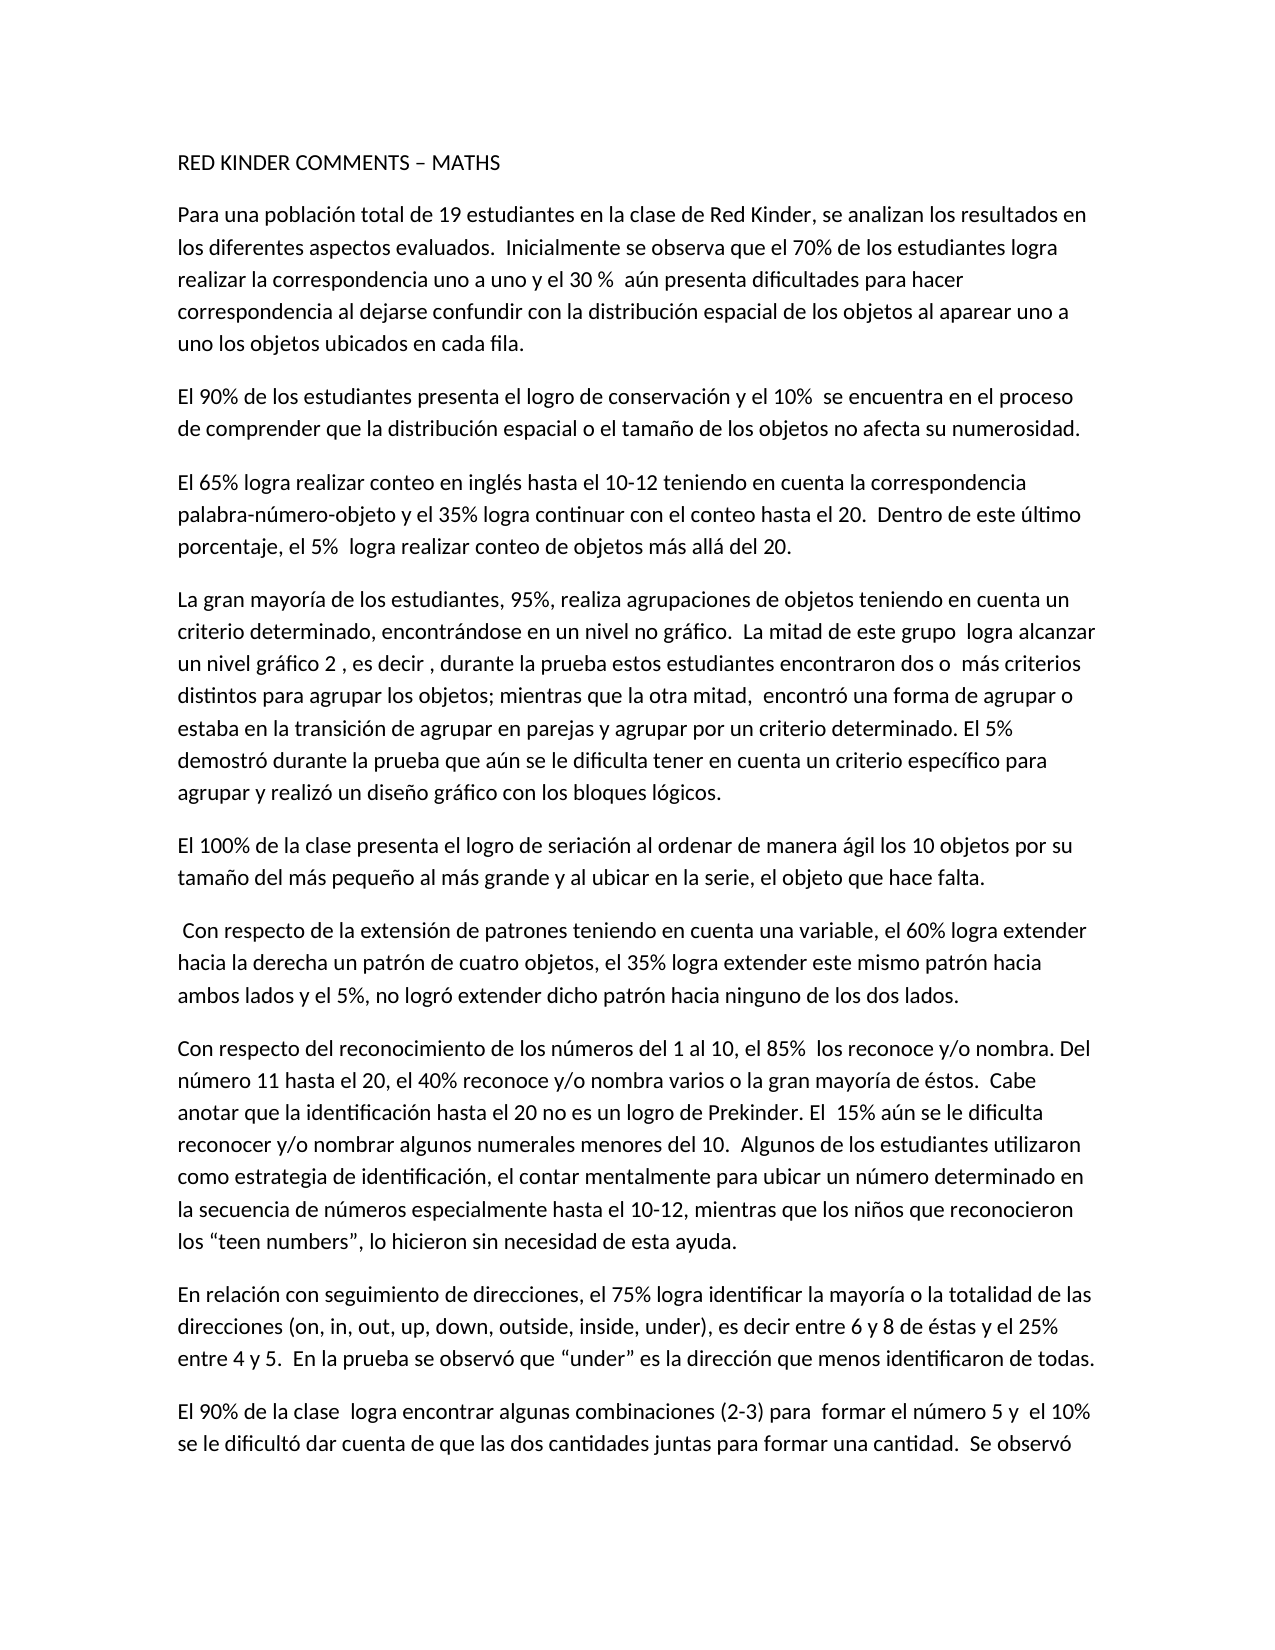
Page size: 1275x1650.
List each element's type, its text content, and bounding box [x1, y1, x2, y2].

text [177, 1397, 1098, 1457]
text RED KINDER COMMENTS – MATHS [177, 148, 1098, 176]
text Con respecto de la extensión de patrones teniendo en cuenta una variable, el 60% logra extender hacia la derecha un patrón de cuatro objetos, el 35% logra extender este mismo patrón hacia ambos lados y el 5%, no logró extender dicho patrón hacia ninguno de los dos lados. [177, 916, 1098, 1009]
text Con respecto del reconocimiento de los números del 1 al 10, el 85% los reconoce y/o nombra. Del número 11 hasta el 20, el 40% reconoce y/o nombra varios o la gran mayoría de éstos. Cabe anotar que la identificación hasta el 20 no es un logro de Prekinder. El 15% aún se le dificulta reconocer y/o nombrar algunos numerales menores del 10. Algunos de los estudiantes utilizaron como estrategia de identificación, el contar mentalmente para ubicar un número determinado en la secuencia de números especialmente hasta el 10-12, mientras que los niños que reconocieron los “teen numbers”, lo hicieron sin necesidad de esta ayuda. [177, 1034, 1098, 1255]
text El 90% de los estudiantes presenta el logro de conservación y el 10% se encuentra en el proceso de comprender que la distribución espacial o el tamaño de los objetos no afecta su numerosidad. [177, 382, 1098, 443]
text La gran mayoría de los estudiantes, 95%, realiza agrupaciones de objetos teniendo en cuenta un criterio determinado, encontrándose en un nivel no gráfico. La mitad de este grupo logra alcanzar un nivel gráfico 2 , es decir , durante la prueba estos estudiantes encontraron dos o más criterios distintos para agrupar los objetos; mientras que la otra mitad, encontró una forma de agrupar o estaba en la transición de agrupar en parejas y agrupar por un criterio determinado. El 5% demostró durante la prueba que aún se le dificulta tener en cuenta un criterio específico para agrupar y realizó un diseño gráfico con los bloques lógicos. [177, 585, 1098, 806]
text En relación con seguimiento de direcciones, el 75% logra identificar la mayoría o la totalidad de las direcciones (on, in, out, up, down, outside, inside, under), es decir entre 6 y 8 de éstas y el 25% entre 4 y 5. En la prueba se observó que “under” es la dirección que menos identificaron de todas. [177, 1280, 1098, 1372]
text El 65% logra realizar conteo en inglés hasta el 10-12 teniendo en cuenta la correspondencia palabra-número-objeto y el 35% logra continuar con el conteo hasta el 20. Dentro de este último porcentaje, el 5% logra realizar conteo de objetos más allá del 20. [177, 468, 1098, 560]
text El 100% de la clase presenta el logro de seriación al ordenar de manera ágil los 10 objetos por su tamaño del más pequeño al más grande y al ubicar en la serie, el objeto que hace falta. [177, 831, 1098, 891]
text Para una población total de 19 estudiantes en la clase de Red Kinder, se analizan los resultados en los diferentes aspectos evaluados. Inicialmente se observa que el 70% de los estudiantes logra realizar la correspondencia uno a uno y el 30 % aún presenta dificultades para hacer correspondencia al dejarse confundir con la distribución espacial de los objetos al aparear uno a uno los objetos ubicados en cada fila. [177, 201, 1098, 357]
